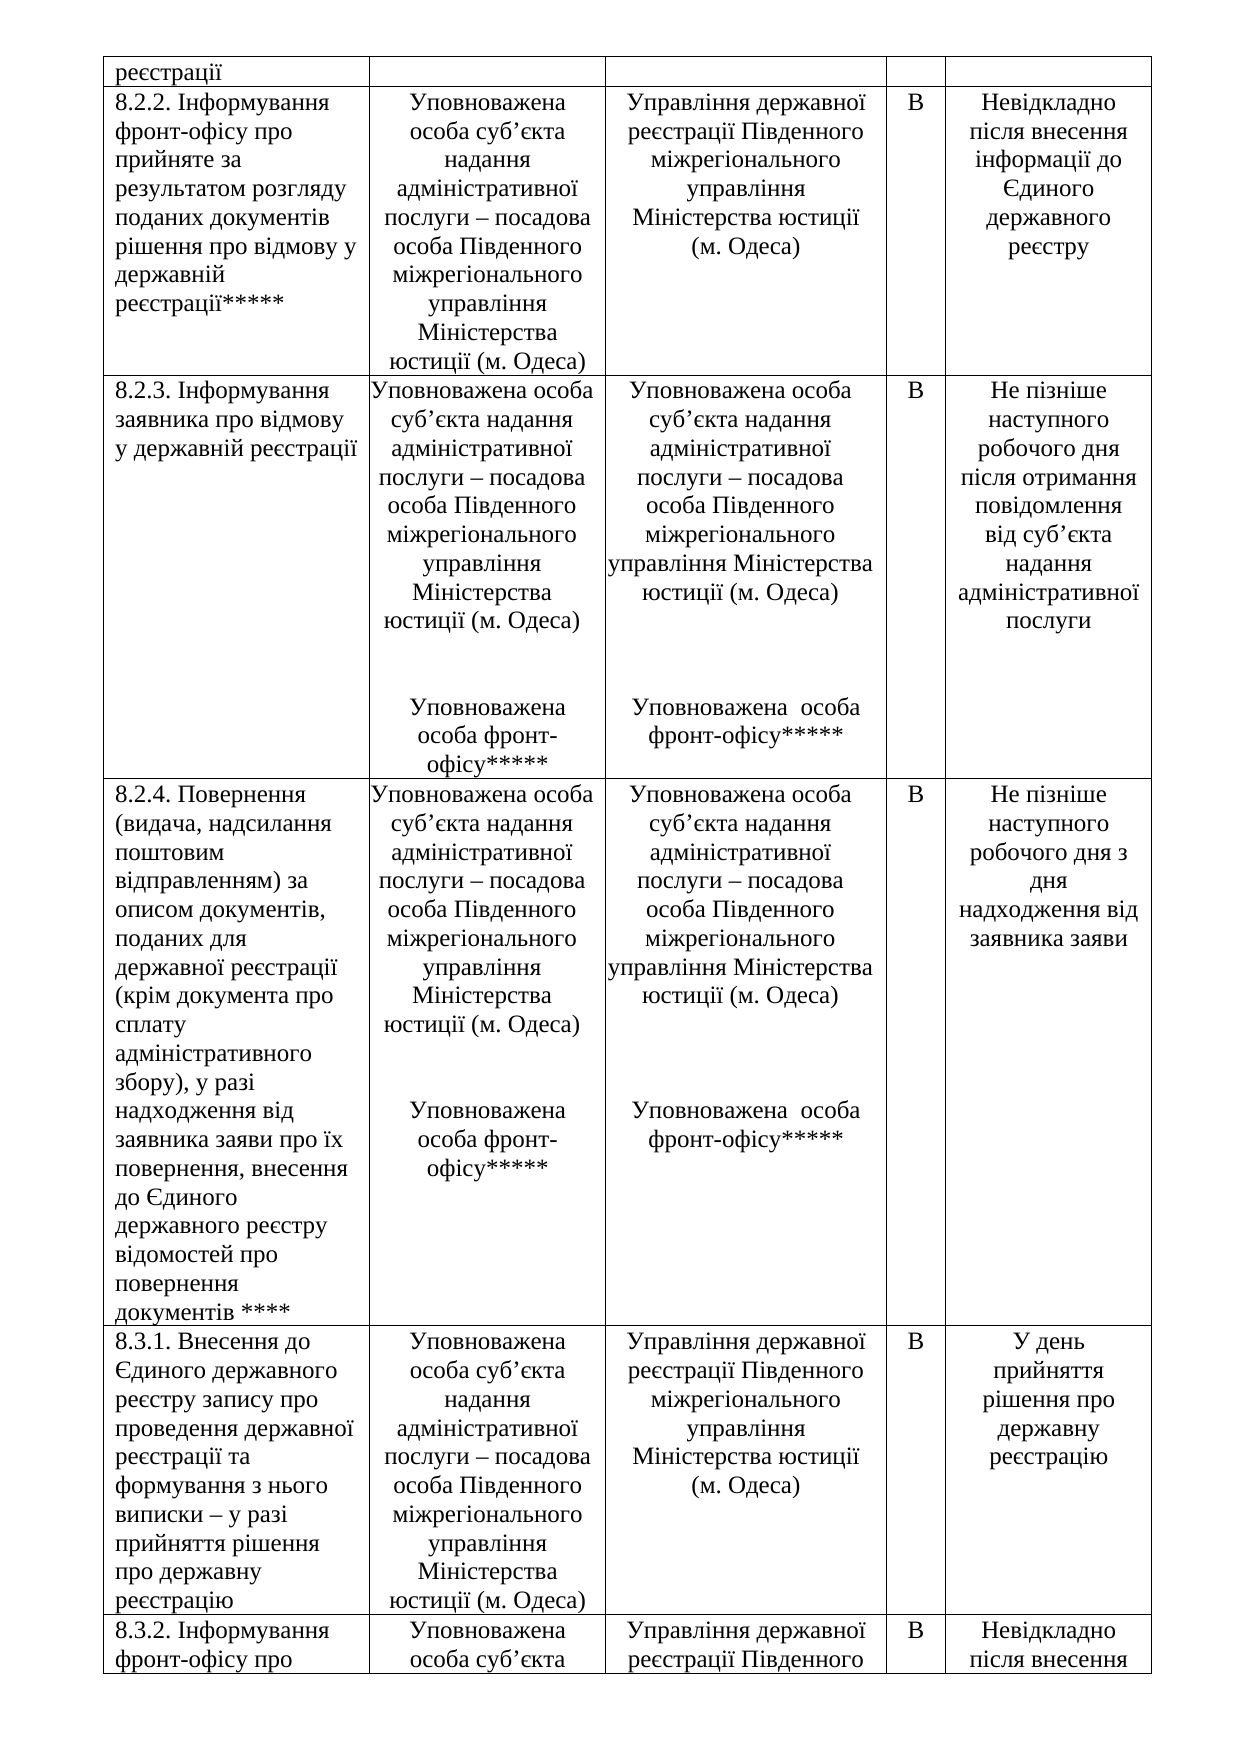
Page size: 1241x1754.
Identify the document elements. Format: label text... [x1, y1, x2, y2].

table_cell В [887, 87, 945, 374]
table_cell Невідкладно після внесення інформації до Єдиного державного реєстру [946, 87, 1151, 374]
table_cell Уповноважена особа суб’єкта надання адміністративної послуги – посадова особа Південного міжрегіонального управління Міністерства юстиції (м. Одеса) Уповноважена особа фронт-офісу***** [606, 779, 886, 1325]
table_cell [104, 57, 369, 86]
table_cell В [887, 1615, 945, 1672]
table_cell 8.2.2. Інформування фронт-офісу про прийняте за результатом розгляду поданих документів рішення про відмову у державній реєстрації***** [104, 87, 369, 374]
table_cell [370, 87, 605, 374]
table_cell Уповноважена особа суб’єкта надання адміністративної послуги – посадова особа Південного міжрегіонального управління Міністерства юстиції (м. Одеса) Уповноважена особа фронт-офісу***** [606, 376, 886, 778]
table_cell Не пізніше наступного робочого дня з дня надходження від заявника заяви [946, 779, 1151, 1325]
table_cell В [887, 1326, 945, 1614]
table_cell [946, 57, 1151, 86]
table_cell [606, 57, 886, 86]
table_cell Не пізніше наступного робочого дня після отримання повідомлення від суб’єкта надання адміністративної послуги [946, 376, 1151, 778]
table_cell Уповноважена особа суб’єкта надання адміністративної послуги – посадова особа Південного міжрегіонального управління Міністерства юстиції (м. Одеса) Уповноважена особа фронт-офісу***** [370, 376, 605, 778]
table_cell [606, 87, 886, 374]
table_cell У день прийняття рішення про державну реєстрацію [946, 1326, 1151, 1614]
table_cell В [887, 376, 945, 778]
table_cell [606, 1615, 886, 1672]
table_cell Уповноважена особа суб’єкта надання адміністративної послуги – посадова особа Південного міжрегіонального управління Міністерства юстиції (м. Одеса) Уповноважена особа фронт-офісу***** [370, 779, 605, 1325]
table_cell В [887, 779, 945, 1325]
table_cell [946, 1615, 1151, 1672]
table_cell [370, 1326, 605, 1614]
table_cell В [887, 57, 945, 86]
table_cell 8.2.4. Повернення (видача, надсилання поштовим відправленням) за описом документів, поданих для державної реєстрації (крім документа про сплату адміністративного збору), у разі надходження від заявника заяви про їх повернення, внесення до Єдиного державного реєстру відомостей про повернення документів **** [104, 779, 369, 1325]
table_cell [104, 1615, 369, 1672]
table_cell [370, 1615, 605, 1672]
table_cell 8.3.1. Внесення до Єдиного державного реєстру запису про проведення державної реєстрації та формування з нього виписки – у разі прийняття рішення про державну реєстрацію [104, 1326, 369, 1614]
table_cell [606, 1326, 886, 1614]
table_cell 8.2.3. Інформування заявника про відмову у державній реєстрації [104, 376, 369, 778]
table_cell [370, 57, 605, 86]
